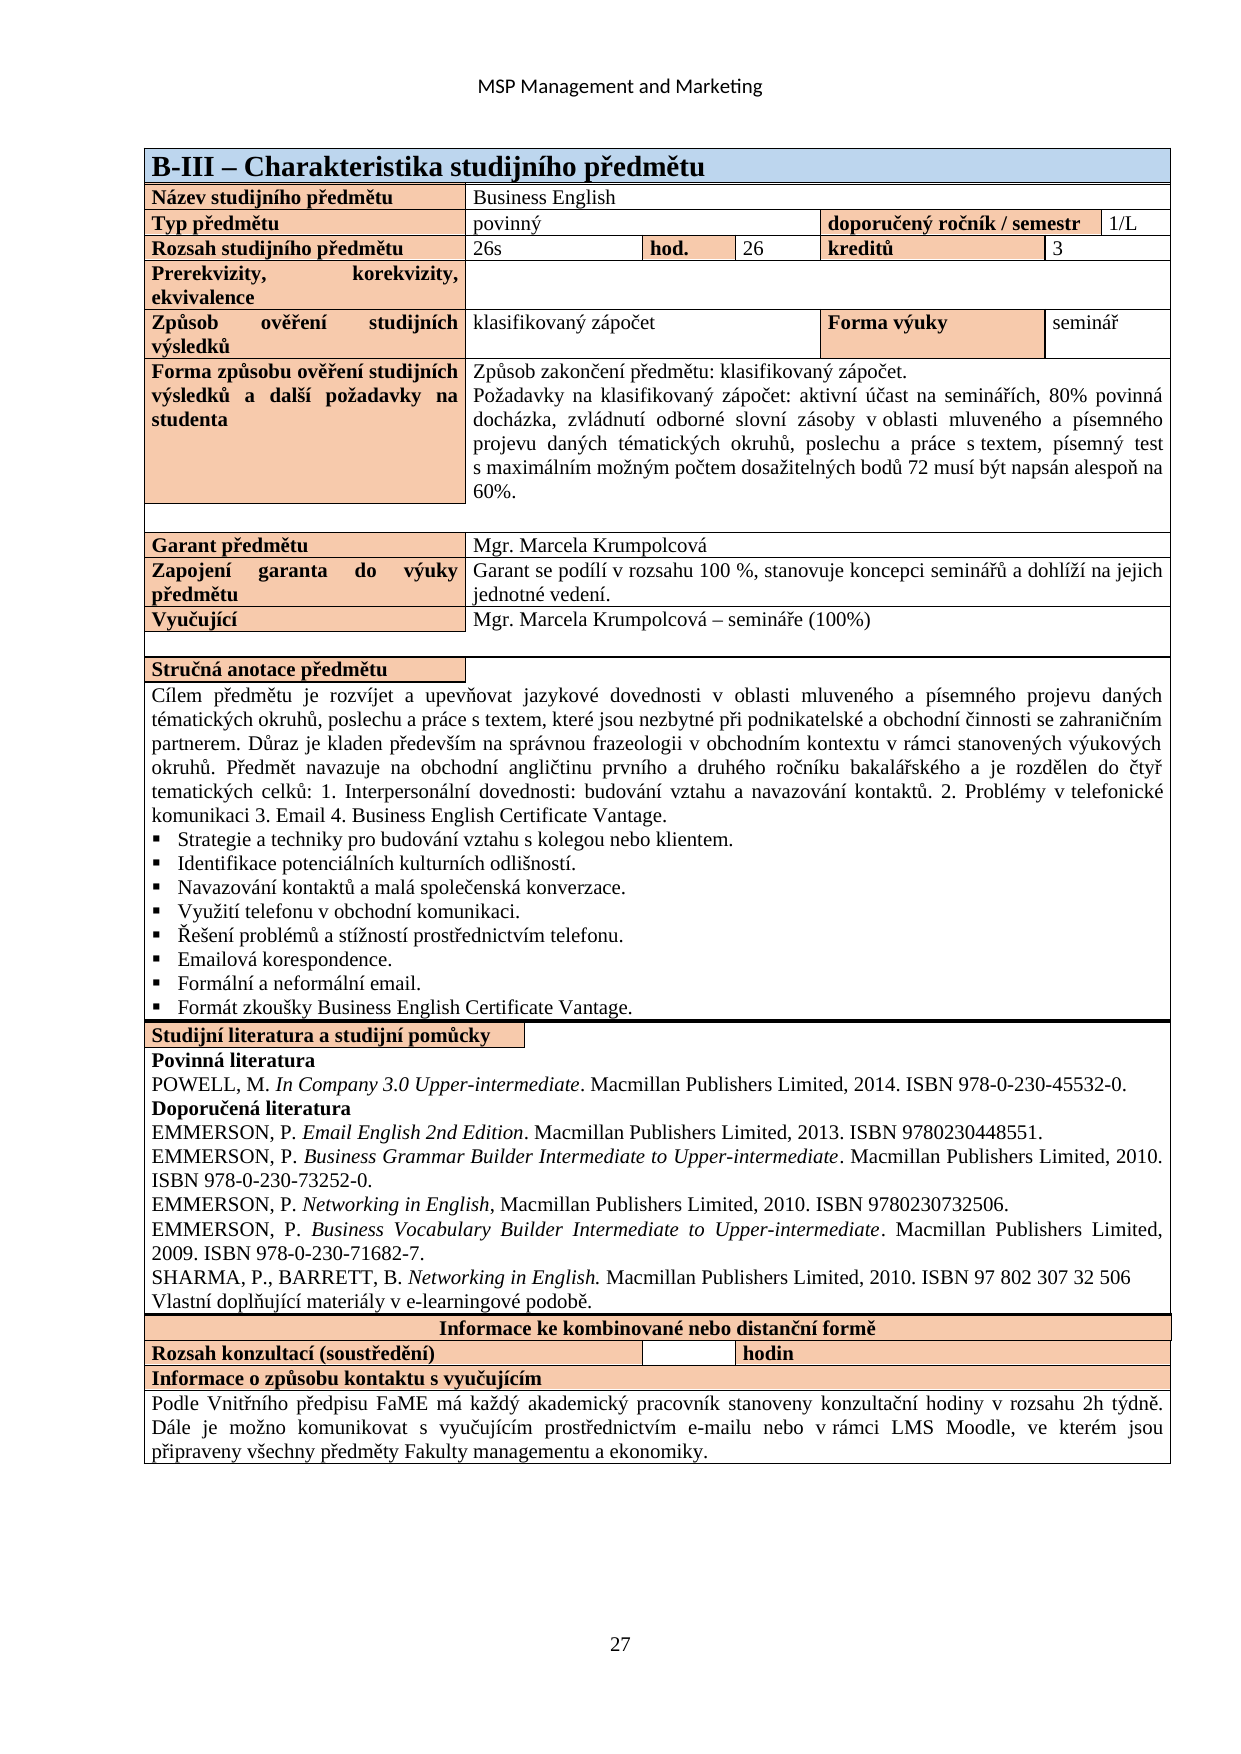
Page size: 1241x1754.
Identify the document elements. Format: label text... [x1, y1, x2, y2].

table_cell [643, 1341, 735, 1364]
table_cell Způsob zakončení předmětu: klasifikovaný zápočet. Požadavky na klasifikovaný zápočet: aktivní účast na seminářích, 80% povinná docházka, zvládnutí odborné slovní zásoby v oblasti mluveného a písemného projevu daných tématických okruhů, poslechu a práce s textem, písemný test s maximálním možným počtem dosažitelných bodů 72 musí být napsán alespoň na 60%. [466, 359, 1170, 503]
table_cell [145, 503, 1170, 532]
table_cell 26s [466, 236, 642, 259]
table_header B-III – Charakteristika studijního předmětu [145, 149, 1170, 182]
table_cell Povinná literatura POWELL, M. In Company 3.0 Upper-intermediate. Macmillan Publishers Limited, 2014. ISBN 978-0-230-45532-0. Doporučená literatura EMMERSON, P. Email English 2nd Edition. Macmillan Publishers Limited, 2013. ISBN 9780230448551. EMMERSON, P. Business Grammar Builder Intermediate to Upper-intermediate. Macmillan Publishers Limited, 2010. ISBN 978-0-230-73252-0. EMMERSON, P. Networking in English, Macmillan Publishers Limited, 2010. ISBN 9780230732506. EMMERSON, P. Business Vocabulary Builder Intermediate to Upper-intermediate. Macmillan Publishers Limited, 2009. ISBN 978-0-230-71682-7. SHARMA, P., BARRETT, B. Networking in English. Macmillan Publishers Limited, 2010. ISBN 97 802 307 32 506 Vlastní doplňující materiály v e-learningové podobě. [145, 1047, 1170, 1313]
table_cell Forma výuky [821, 310, 1044, 358]
table_cell Způsob ověření studijních výsledků [145, 310, 465, 358]
table_cell Informace o způsobu kontaktu s vyučujícím [145, 1366, 1170, 1389]
table_cell Cílem předmětu je rozvíjet a upevňovat jazykové dovednosti v oblasti mluveného a písemného projevu daných tématických okruhů, poslechu a práce s textem, které jsou nezbytné při podnikatelské a obchodní činnosti se zahraničním partnerem. Důraz je kladen především na správnou frazeologii v obchodním kontextu v rámci stanovených výukových okruhů. Předmět navazuje na obchodní angličtinu prvního a druhého ročníku bakalářského a je rozdělen do čtyř tematických celků: 1. Interpersonální dovednosti: budování vztahu a navazování kontaktů. 2. Problémy v telefonické komunikaci 3. Email 4. Business English Certificate Vantage. Strategie a techniky pro budování vztahu s kolegou nebo klientem. Identifikace potenciálních kulturních odlišností. Navazování kontaktů a malá společenská konverzace. Využití telefonu v obchodní komunikaci. Řešení problémů a stížností prostřednictvím telefonu. Emailová korespondence. Formální a neformální email. Formát zkoušky Business English Certificate Vantage. [145, 681, 1170, 1019]
table_cell [525, 1023, 1170, 1047]
table_cell Garant předmětu [145, 533, 465, 557]
table_cell hodin [736, 1341, 1170, 1364]
table_cell Studijní literatura a studijní pomůcky [145, 1023, 524, 1047]
table_cell klasifikovaný zápočet [466, 310, 820, 358]
table_cell Stručná anotace předmětu [145, 658, 465, 681]
table_cell Rozsah konzultací (soustředění) [145, 1341, 642, 1364]
table_cell Business English [466, 185, 1170, 209]
table_cell Vyučující [145, 607, 465, 631]
table_cell Rozsah studijního předmětu [145, 236, 465, 259]
table_cell doporučený ročník / semestr [821, 210, 1101, 234]
table_cell 1/L [1102, 210, 1170, 234]
table_cell [466, 261, 1170, 309]
table_cell 26 [736, 236, 820, 259]
table_cell Prerekvizity, korekvizity, ekvivalence [145, 261, 465, 309]
table_cell Informace ke kombinované nebo distanční formě [145, 1316, 1171, 1340]
table_cell Zapojení garanta do výuky předmětu [145, 558, 465, 606]
table_cell hod. [643, 236, 735, 259]
table_cell Garant se podílí v rozsahu 100 %, stanovuje koncepci seminářů a dohlíží na jejich jednotné vedení. [466, 558, 1170, 606]
table_cell Název studijního předmětu [145, 185, 465, 209]
table_cell Mgr. Marcela Krumpolcová [466, 533, 1170, 557]
table_cell seminář [1046, 310, 1170, 358]
table_cell Forma způsobu ověření studijních výsledků a další požadavky na studenta [145, 359, 465, 503]
table_cell kreditů [821, 236, 1044, 259]
table_cell Mgr. Marcela Krumpolcová – semináře (100%) [466, 607, 1170, 631]
table_cell Podle Vnitřního předpisu FaME má každý akademický pracovník stanoveny konzultační hodiny v rozsahu 2h týdně. Dále je možno komunikovat s vyučujícím prostřednictvím e-mailu nebo v rámci LMS Moodle, ve kterém jsou připraveny všechny předměty Fakulty managementu a ekonomiky. [145, 1391, 1170, 1463]
table_cell [145, 631, 1170, 656]
table_cell 3 [1046, 236, 1170, 259]
table_cell [466, 658, 1170, 681]
table_cell povinný [466, 210, 820, 234]
table_cell Typ předmětu [145, 210, 465, 234]
